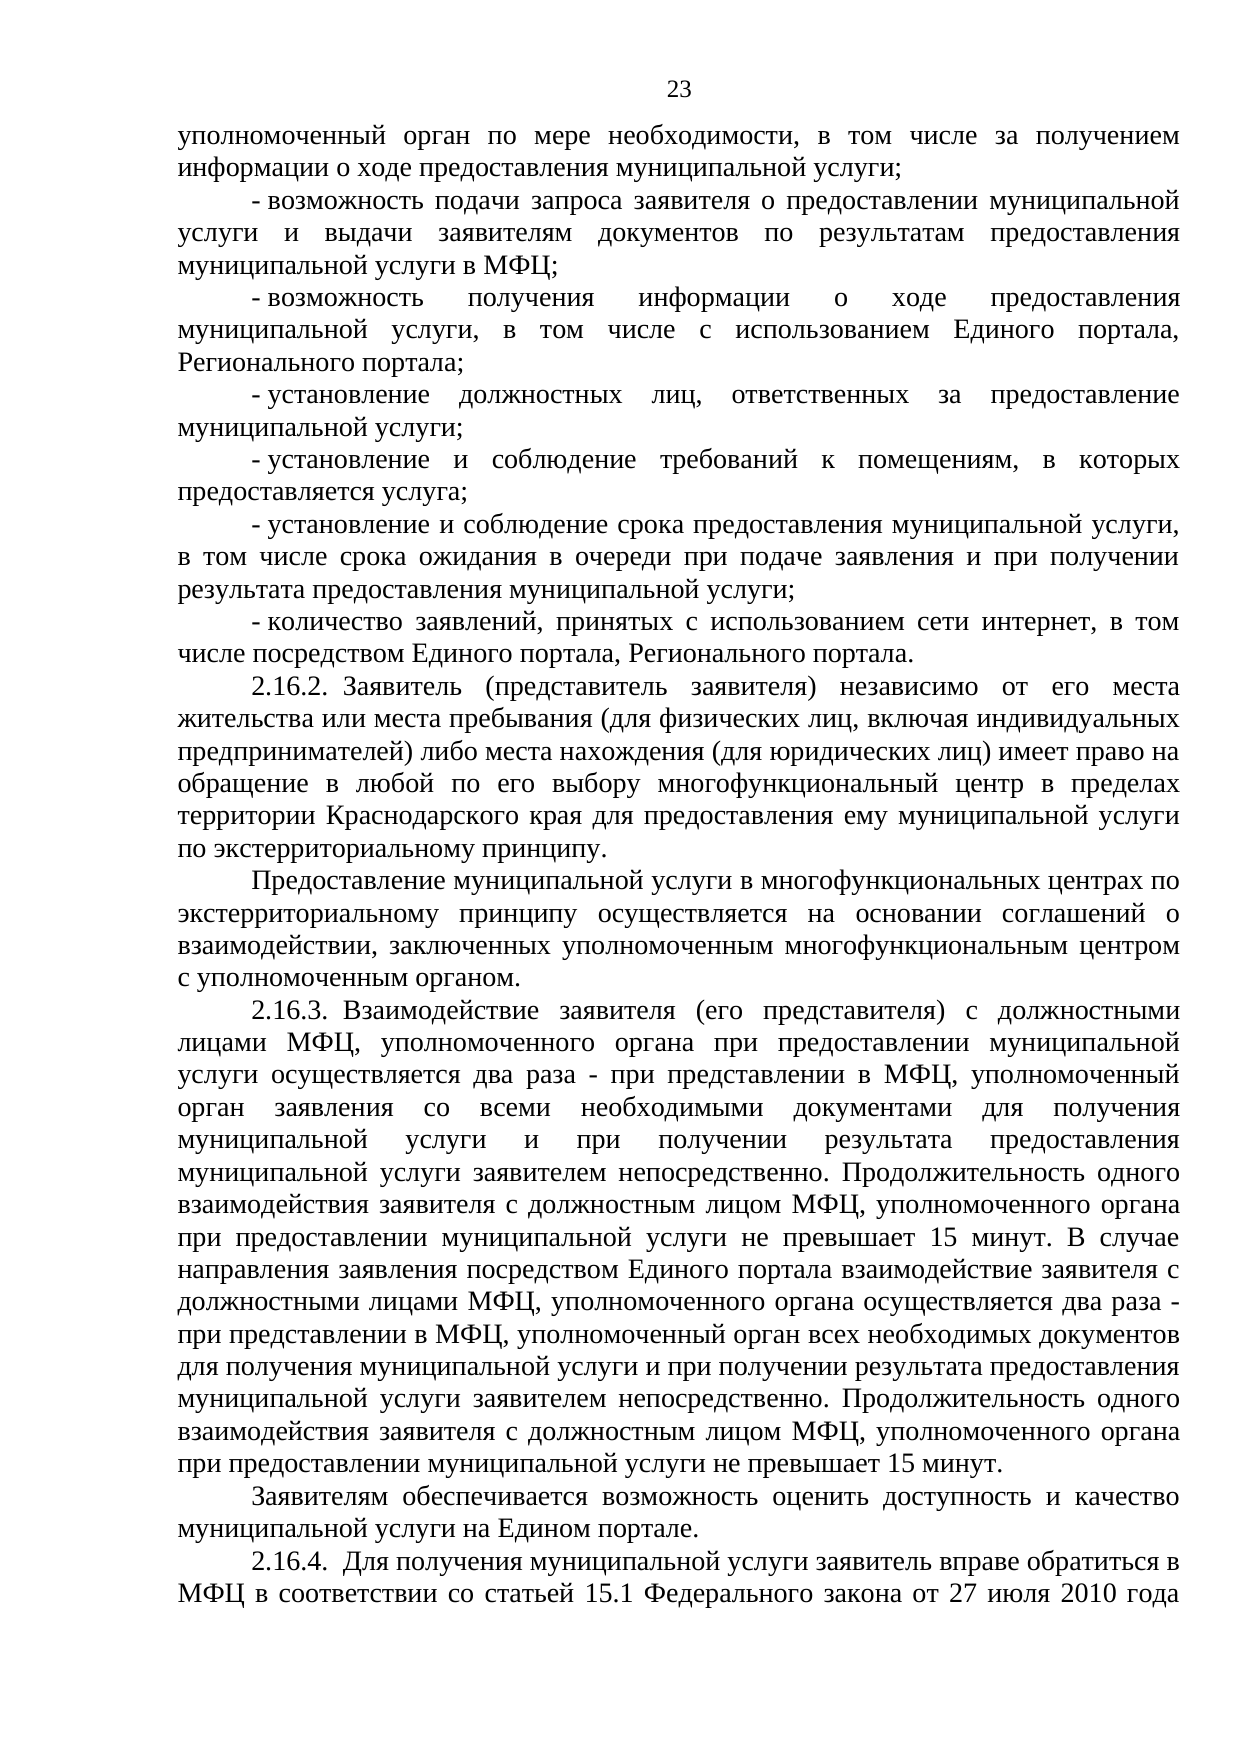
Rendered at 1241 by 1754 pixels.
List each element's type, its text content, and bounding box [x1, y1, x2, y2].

text - установление и соблюдение требований к помещениям, в которых предоставляется услуга; [177, 442, 1181, 507]
text Заявителям обеспечивается возможность оценить доступность и качество муниципальной услуги на Едином портале. [177, 1479, 1181, 1543]
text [177, 1543, 1181, 1608]
text - количество заявлений, принятых с использованием сети интернет, в том числе посредством Единого портала, Регионального портала. [177, 604, 1181, 669]
text - возможность подачи запроса заявителя о предоставлении муниципальной услуги и выдачи заявителям документов по результатам предоставления муниципальной услуги в МФЦ; [177, 183, 1181, 280]
text - возможность получения информации о ходе предоставления муниципальной услуги, в том числе с использованием Единого портала, Регионального портала; [177, 280, 1181, 377]
text - установление и соблюдение срока предоставления муниципальной услуги, в том числе срока ожидания в очереди при подаче заявления и при получении результата предоставления муниципальной услуги; [177, 507, 1181, 604]
text - установление должностных лиц, ответственных за предоставление муниципальной услуги; [177, 377, 1181, 442]
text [177, 118, 1181, 183]
text Предоставление муниципальной услуги в многофункциональных центрах по экстерриториальному принципу осуществляется на основании соглашений о взаимодействии, заключенных уполномоченным многофункциональным центром с уполномоченным органом. [177, 863, 1181, 993]
text 2.16.2. Заявитель (представитель заявителя) независимо от его места жительства или места пребывания (для физических лиц, включая индивидуальных предпринимателей) либо места нахождения (для юридических лиц) имеет право на обращение в любой по его выбору многофункциональный центр в пределах территории Краснодарского края для предоставления ему муниципальной услуги по экстерриториальному принципу. [177, 669, 1181, 863]
text 2.16.3. Взаимодействие заявителя (его представителя) с должностными лицами МФЦ, уполномоченного органа при предоставлении муниципальной услуги осуществляется два раза - при представлении в МФЦ, уполномоченный орган заявления со всеми необходимыми документами для получения муниципальной услуги и при получении результата предоставления муниципальной услуги заявителем непосредственно. Продолжительность одного взаимодействия заявителя с должностным лицом МФЦ, уполномоченного органа при предоставлении муниципальной услуги не превышает 15 минут. В случае направления заявления посредством Единого портала взаимодействие заявителя с должностными лицами МФЦ, уполномоченного органа осуществляется два раза - при представлении в МФЦ, уполномоченный орган всех необходимых документов для получения муниципальной услуги и при получении результата предоставления муниципальной услуги заявителем непосредственно. Продолжительность одного взаимодействия заявителя с должностным лицом МФЦ, уполномоченного органа при предоставлении муниципальной услуги не превышает 15 минут. [177, 993, 1181, 1479]
